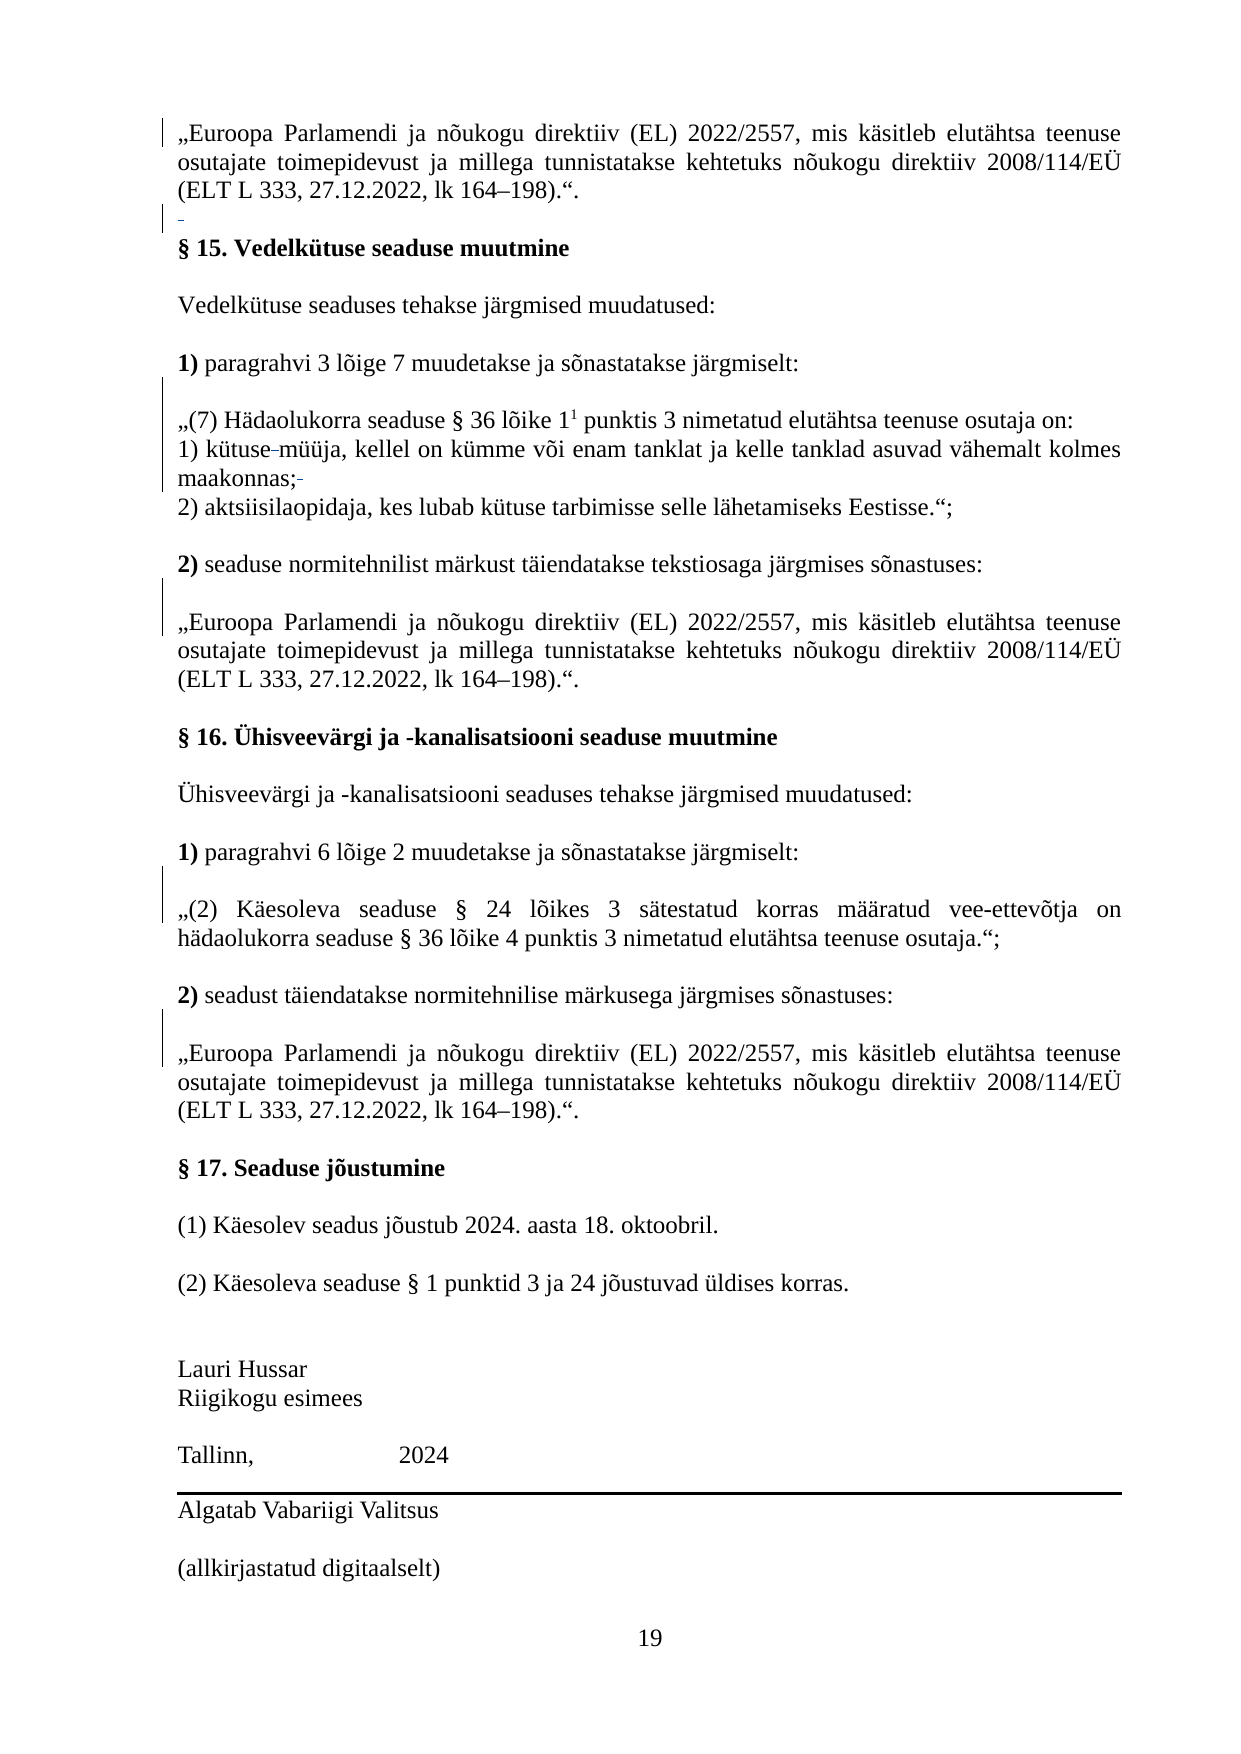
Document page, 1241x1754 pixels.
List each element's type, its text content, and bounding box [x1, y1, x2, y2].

text „(7) Hädaolukorra seaduse § 36 lõike 11 punktis 3 nimetatud elutähtsa teenuse osutaja on: [177, 406, 1122, 434]
text § 17. Seaduse jõustumine [177, 1153, 1122, 1182]
text Vedelkütuse seaduses tehakse järgmised muudatused: [177, 291, 1122, 319]
text 2) seadust täiendatakse normitehnilise märkusega järgmises sõnastuses: [177, 981, 1122, 1009]
text „Euroopa Parlamendi ja nõukogu direktiiv (EL) 2022/2557, mis käsitleb elutähtsa teenuse osutajate toimepidevust ja millega tunnistatakse kehtetuks nõukogu direktiiv 2008/114/EÜ (ELT L 333, 27.12.2022, lk 164–198).“. [177, 118, 1122, 204]
text „Euroopa Parlamendi ja nõukogu direktiiv (EL) 2022/2557, mis käsitleb elutähtsa teenuse osutajate toimepidevust ja millega tunnistatakse kehtetuks nõukogu direktiiv 2008/114/EÜ (ELT L 333, 27.12.2022, lk 164–198).“. [177, 1009, 1122, 1124]
text 1) paragrahvi 3 lõige 7 muudetakse ja sõnastatakse järgmiselt: [177, 348, 1122, 377]
text Riigikogu esimees [177, 1383, 1122, 1412]
text 2) seaduse normitehnilist märkust täiendatakse tekstiosaga järgmises sõnastuses: [177, 549, 1122, 578]
text „(2) Käesoleva seaduse § 24 lõikes 3 sätestatud korras määratud vee-ettevõtja on hädaolukorra seaduse § 36 lõike 4 punktis 3 nimetatud elutähtsa teenuse osutaja.“; [177, 894, 1122, 952]
text Lauri Hussar [177, 1354, 1122, 1383]
text Ühisveevärgi ja -kanalisatsiooni seaduses tehakse järgmised muudatused: [177, 779, 1122, 808]
text (1) Käesolev seadus jõustub 2024. aasta 18. oktoobril. [177, 1211, 1122, 1239]
text § 16. Ühisveevärgi ja -kanalisatsiooni seaduse muutmine [177, 722, 1122, 751]
text Tallinn, 2024 [177, 1441, 1122, 1492]
text (2) Käesoleva seaduse § 1 punktid 3 ja 24 jõustuvad üldises korras. [177, 1268, 1122, 1297]
text (allkirjastatud digitaalselt) [177, 1553, 1122, 1582]
text 1) kütusemüüja, kellel on kümme või enam tanklat ja kelle tanklad asuvad vähemalt kolmes maakonnas; [177, 434, 1122, 492]
text 1) paragrahvi 6 lõige 2 muudetakse ja sõnastatakse järgmiselt: [177, 837, 1122, 866]
text „Euroopa Parlamendi ja nõukogu direktiiv (EL) 2022/2557, mis käsitleb elutähtsa teenuse osutajate toimepidevust ja millega tunnistatakse kehtetuks nõukogu direktiiv 2008/114/EÜ (ELT L 333, 27.12.2022, lk 164–198).“. [177, 607, 1122, 693]
text § 15. Vedelkütuse seaduse muutmine [177, 233, 1122, 262]
text 2) aktsiisilaopidaja, kes lubab kütuse tarbimisse selle lähetamiseks Eestisse.“; [177, 492, 1122, 521]
text Algatab Vabariigi Valitsus [177, 1495, 1122, 1524]
